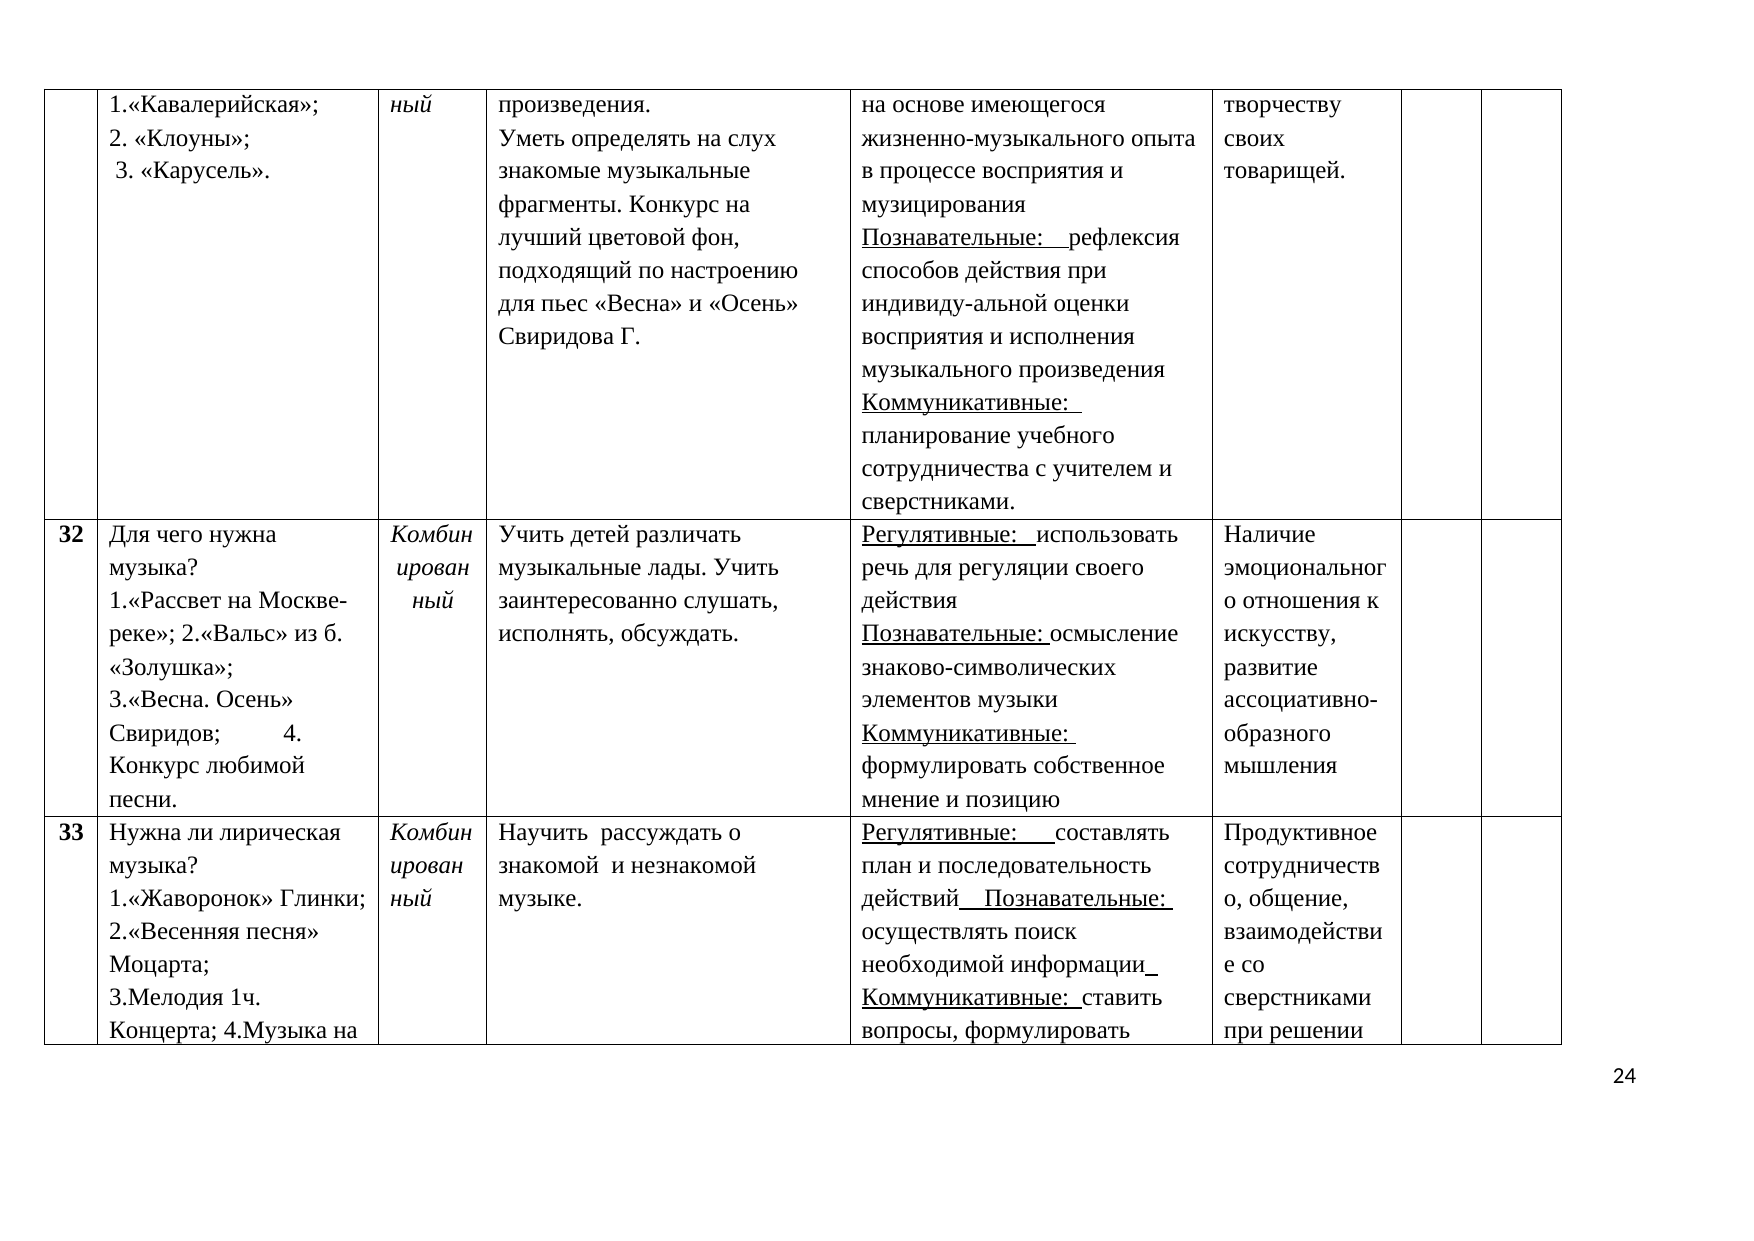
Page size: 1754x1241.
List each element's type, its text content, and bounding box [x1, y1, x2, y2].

table_cell [1482, 520, 1561, 816]
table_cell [1213, 90, 1401, 518]
table_cell [1402, 817, 1481, 1044]
table_cell Наличие эмоционального отношения к искусству, развитие ассоциативно-образного мышления [1213, 520, 1401, 816]
table_cell Регулятивные: использовать речь для регуляции своего действия Познавательные: осмысление знаково-символических элементов музыки Коммуникативные: формулировать собственное мнение и позицию [851, 520, 1212, 816]
table_cell [1402, 520, 1481, 816]
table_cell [98, 90, 378, 518]
table_cell [1402, 90, 1481, 518]
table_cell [851, 817, 1212, 1044]
table_cell 33 [45, 817, 97, 1044]
table_cell [1482, 817, 1561, 1044]
table_cell Комбинированный [379, 817, 486, 1044]
table_cell Комбинированный [379, 520, 486, 816]
table_cell Комбинированный [379, 90, 486, 518]
table_cell Для чего нужна музыка? 1.«Рассвет на Москве-реке»; 2.«Вальс» из б. «Золушка»; 3.«Весна. Осень» Свиридов; 4. Конкурс любимой песни. [98, 520, 378, 816]
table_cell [98, 817, 378, 1044]
table_cell [1482, 90, 1561, 518]
table_cell 31 [45, 90, 97, 518]
table_cell 32 [45, 520, 97, 816]
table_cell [1213, 817, 1401, 1044]
table_cell Учить детей различать музыкальные лады. Учить заинтересованно слушать, исполнять, обсуждать. [487, 520, 850, 816]
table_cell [487, 90, 850, 518]
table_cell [851, 90, 1212, 518]
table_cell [487, 817, 850, 1044]
